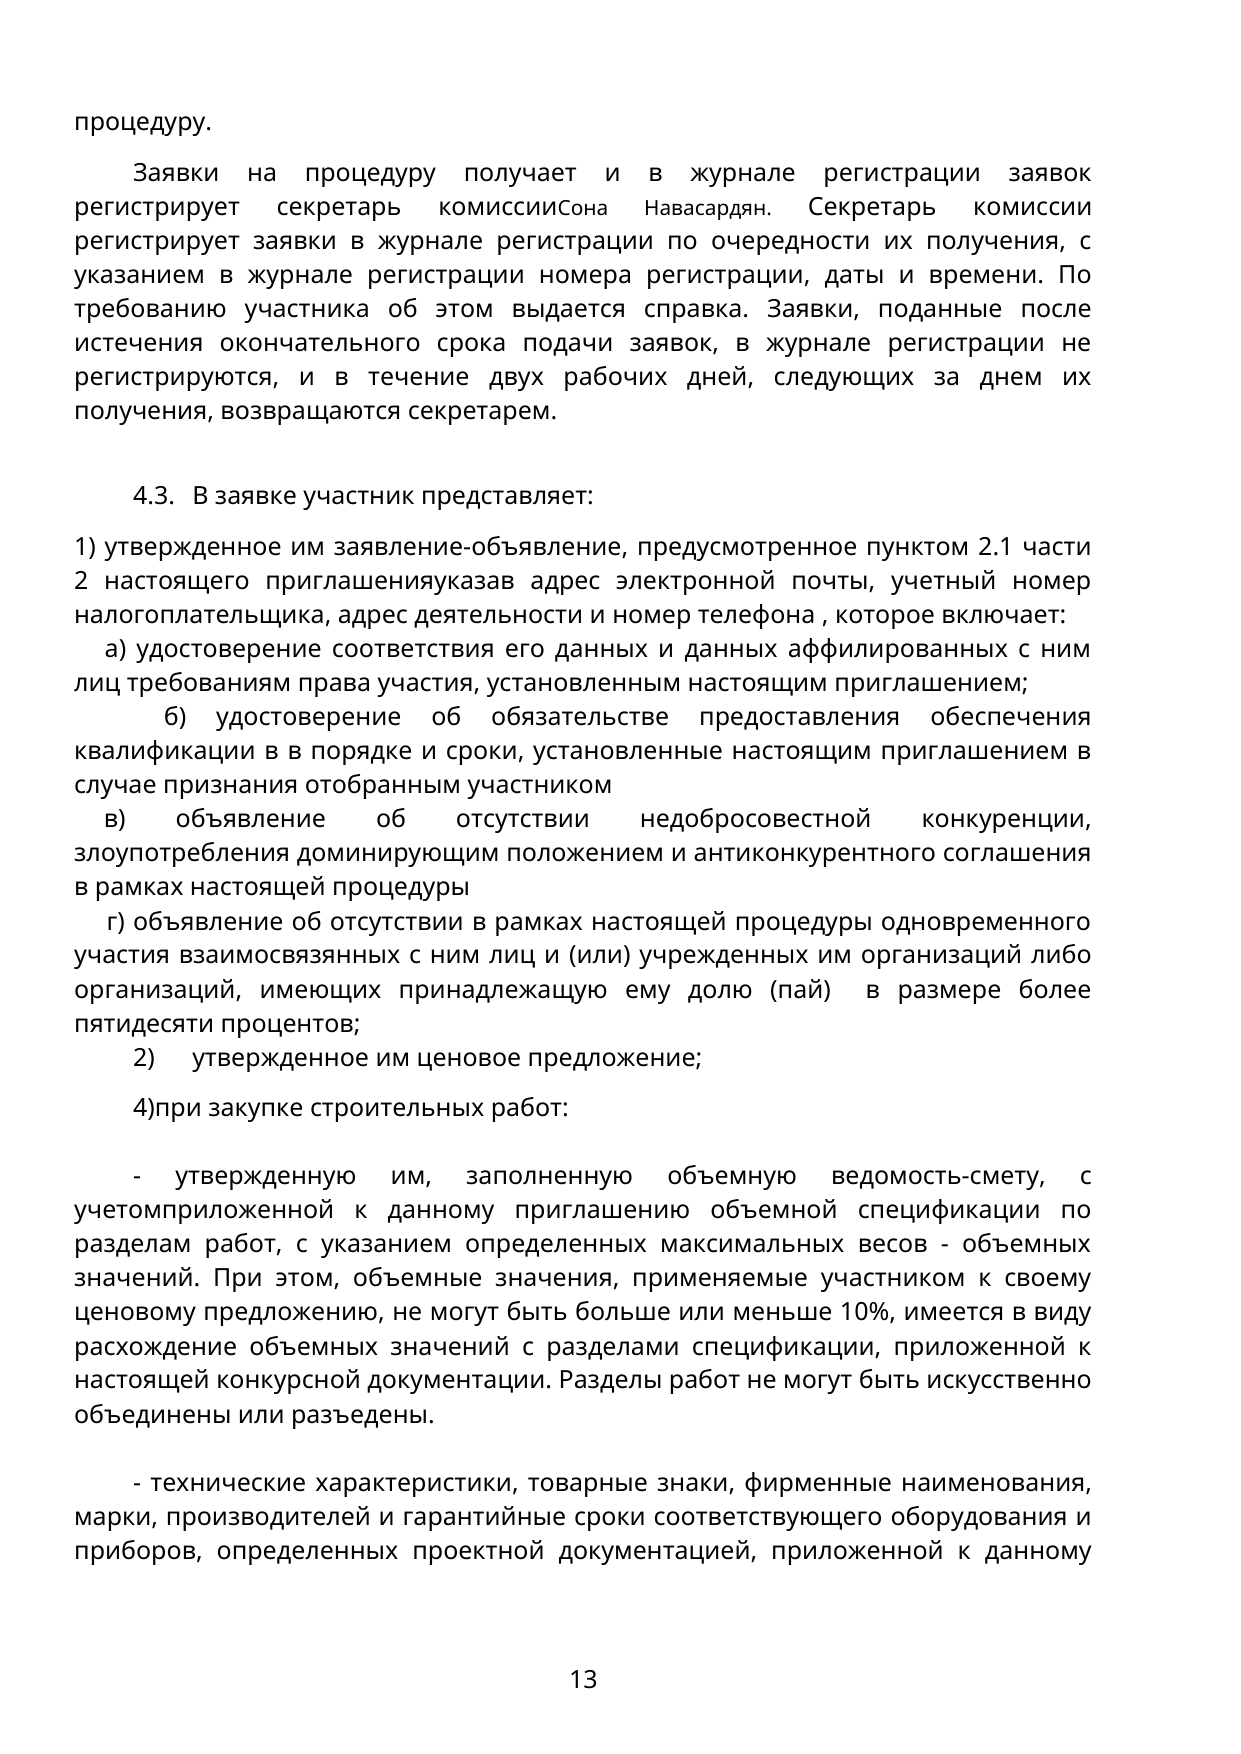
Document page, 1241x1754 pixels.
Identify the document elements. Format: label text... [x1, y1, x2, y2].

text 2) утвержденное им ценовое предложение; [74, 1039, 1092, 1073]
text 4)при закупке строительных работ: [74, 1090, 1092, 1124]
text 4.3. В заявке участник представляет: [74, 478, 1092, 512]
text - утвержденную им, заполненную объемную ведомость-смету, с учетомприложенной к данному приглашению объемной спецификации по разделам работ, с указанием определенных максимальных весов - объемных значений. При этом, объемные значения, применяемые участником к своему ценовому предложению, не могут быть больше или меньше 10%, имеется в виду расхождение объемных значений с разделами спецификации, приложенной к настоящей конкурсной документации. Разделы работ не могут быть искусственно объединены или разъедены. [74, 1158, 1092, 1430]
text 1) утвержденное им заявление-объявление, предусмотренное пунктом 2.1 части 2 настоящего приглашенияуказав адрес электронной почты, учетный номер налогоплательщика, адрес деятельности и номер телефона , которое включает: [74, 528, 1092, 631]
text Заявки на процедуру получает и в журнале регистрации заявок регистрирует секретарь комиссииСона Навасардян. Секретарь комиссии регистрирует заявки в журнале регистрации по очередности их получения, с указанием в журнале регистрации номера регистрации, даты и времени. По требованию участника об этом выдается справка. Заявки, поданные после истечения окончательного срока подачи заявок, в журнале регистрации не регистрируются, и в течение двух рабочих дней, следующих за днем их получения, возвращаются секретарем. [74, 154, 1092, 427]
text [74, 103, 1092, 137]
text б) удостоверение об обязательстве предоставления обеспечения квалификации в в порядке и сроки, установленные настоящим приглашением в случае признания отобранным участником [74, 699, 1092, 801]
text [74, 1464, 1092, 1567]
text а) удостоверение соответствия его данных и данных аффилированных с ним лиц требованиям права участия, установленным настоящим приглашением; [74, 631, 1092, 699]
text в) объявление об отсутствии недобросовестной конкуренции, злоупотребления доминирующим положением и антиконкурентного соглашения в рамках настоящей процедуры [74, 801, 1092, 903]
text г) объявление об отсутствии в рамках настоящей процедуры одновременного участия взаимосвязянных с ним лиц и (или) учрежденных им организаций либо организаций, имеющих принадлежащую ему долю (пай) в размере более пятидесяти процентов; [74, 903, 1092, 1039]
